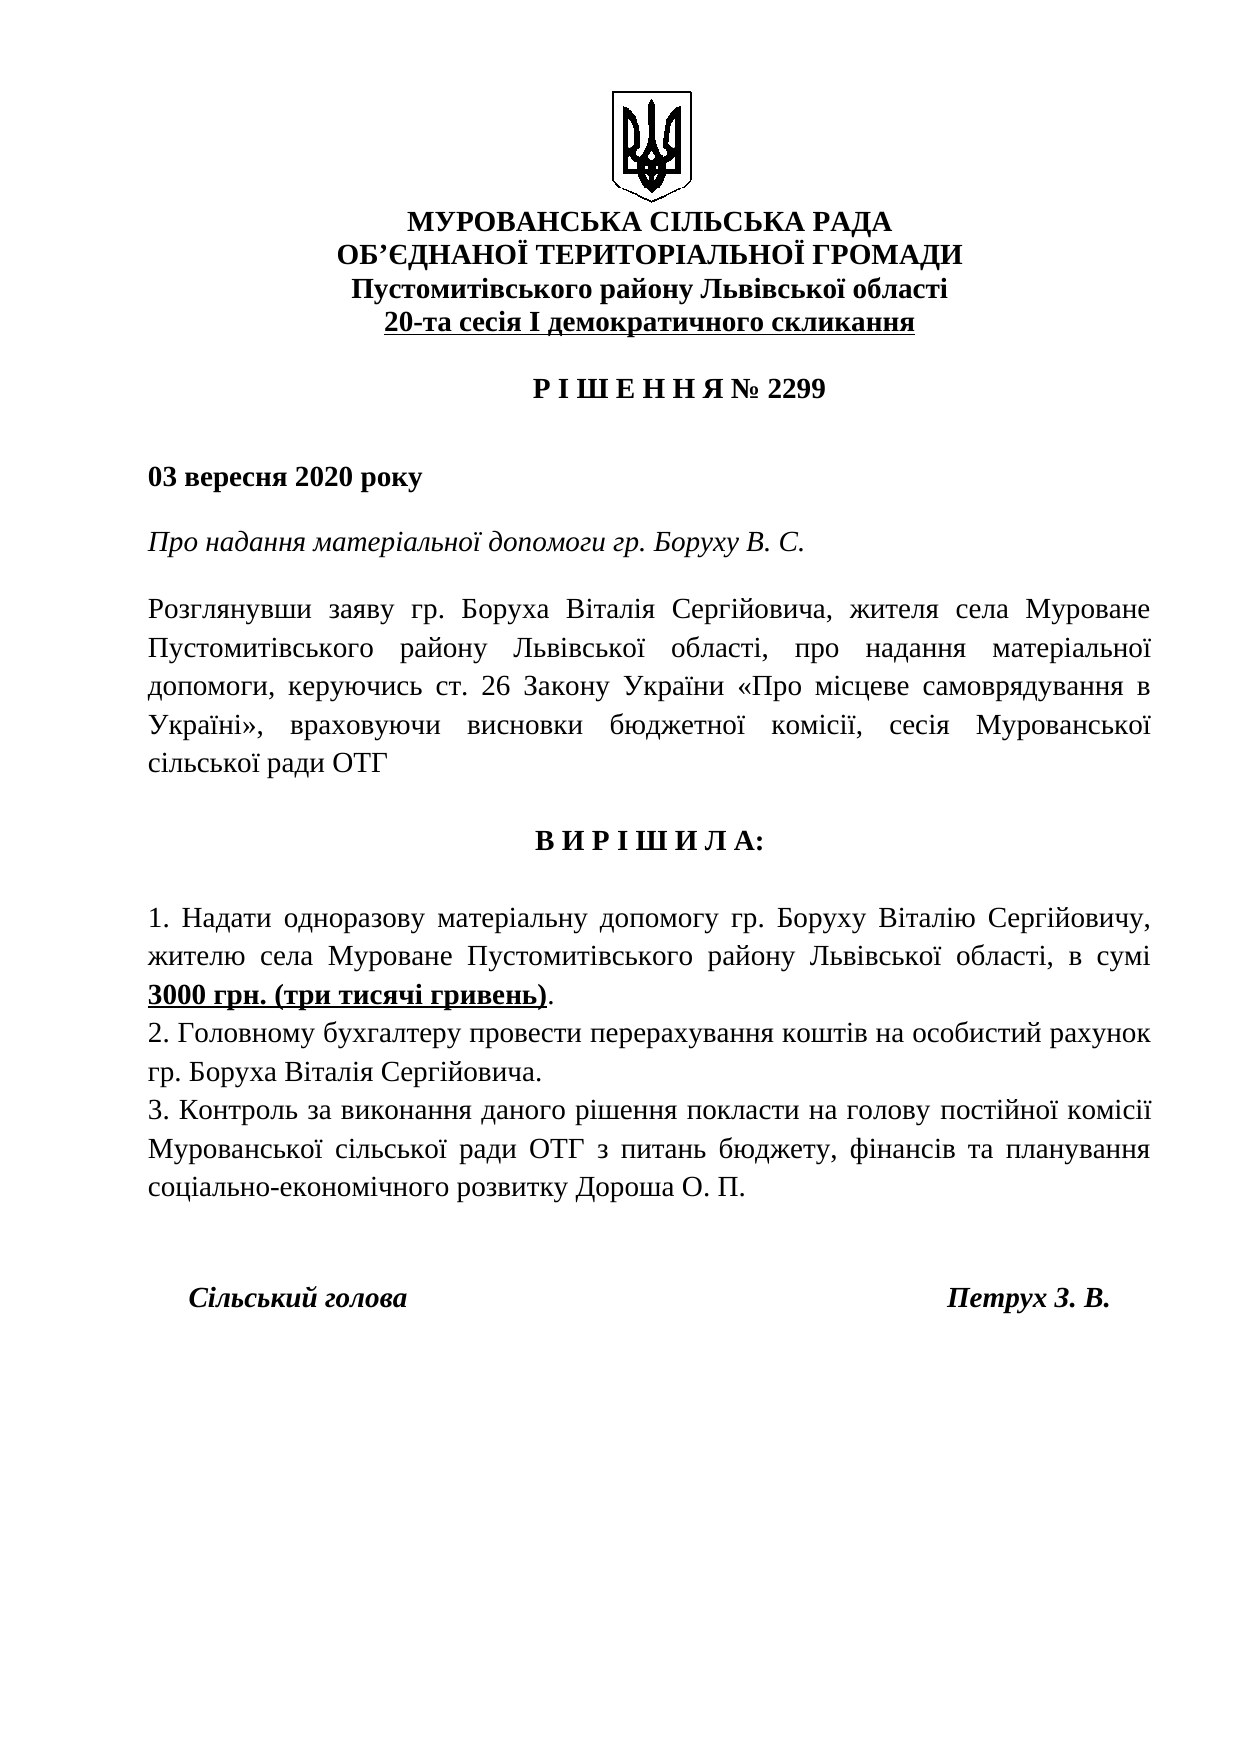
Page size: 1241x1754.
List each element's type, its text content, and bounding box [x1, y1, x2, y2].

text МУРОВАНСЬКА СІЛЬСЬКА РАДА [148, 88, 1152, 237]
text 20-та сесія І демократичного скликання [148, 304, 1152, 338]
text В И Р І Ш И Л А: [148, 823, 1152, 856]
text Р І Ш Е Н Н Я № 2299 [148, 372, 1211, 405]
text 3. Контроль за виконання даного рішення покласти на голову постійної комісії Мурованської сільської ради ОТГ з питань бюджету, фінансів та планування соціально-економічного розвитку Дороша О. П. [148, 1092, 1152, 1203]
text ОБ’ЄДНАНОЇ ТЕРИТОРІАЛЬНОЇ ГРОМАДИ [148, 237, 1152, 271]
text 03 вересня 2020 року [148, 459, 1152, 493]
picture [608, 91, 697, 204]
text Про надання матеріальної допомоги гр. Боруху В. С. [148, 524, 1152, 558]
text Розглянувши заяву гр. Боруха Віталія Сергійовича, жителя села Муроване Пустомитівського району Львівської області, про надання матеріальної допомоги, керуючись ст. 26 Закону України «Про місцеве самоврядування в Україні», враховуючи висновки бюджетної комісії, сесія Мурованської сільської ради ОТГ [148, 591, 1152, 779]
text 1. Надати одноразову матеріальну допомогу гр. Боруху Віталію Сергійовичу, жителю села Муроване Пустомитівського району Львівської області, в сумі 3000 грн. (три тисячі гривень). [148, 900, 1152, 1010]
text Сільський голова Петрух З. В. [148, 1280, 1152, 1314]
text Пустомитівського району Львівської області [148, 271, 1152, 304]
text 2. Головному бухгалтеру провести перерахування коштів на особистий рахунок гр. Боруха Віталія Сергійовича. [148, 1015, 1152, 1087]
